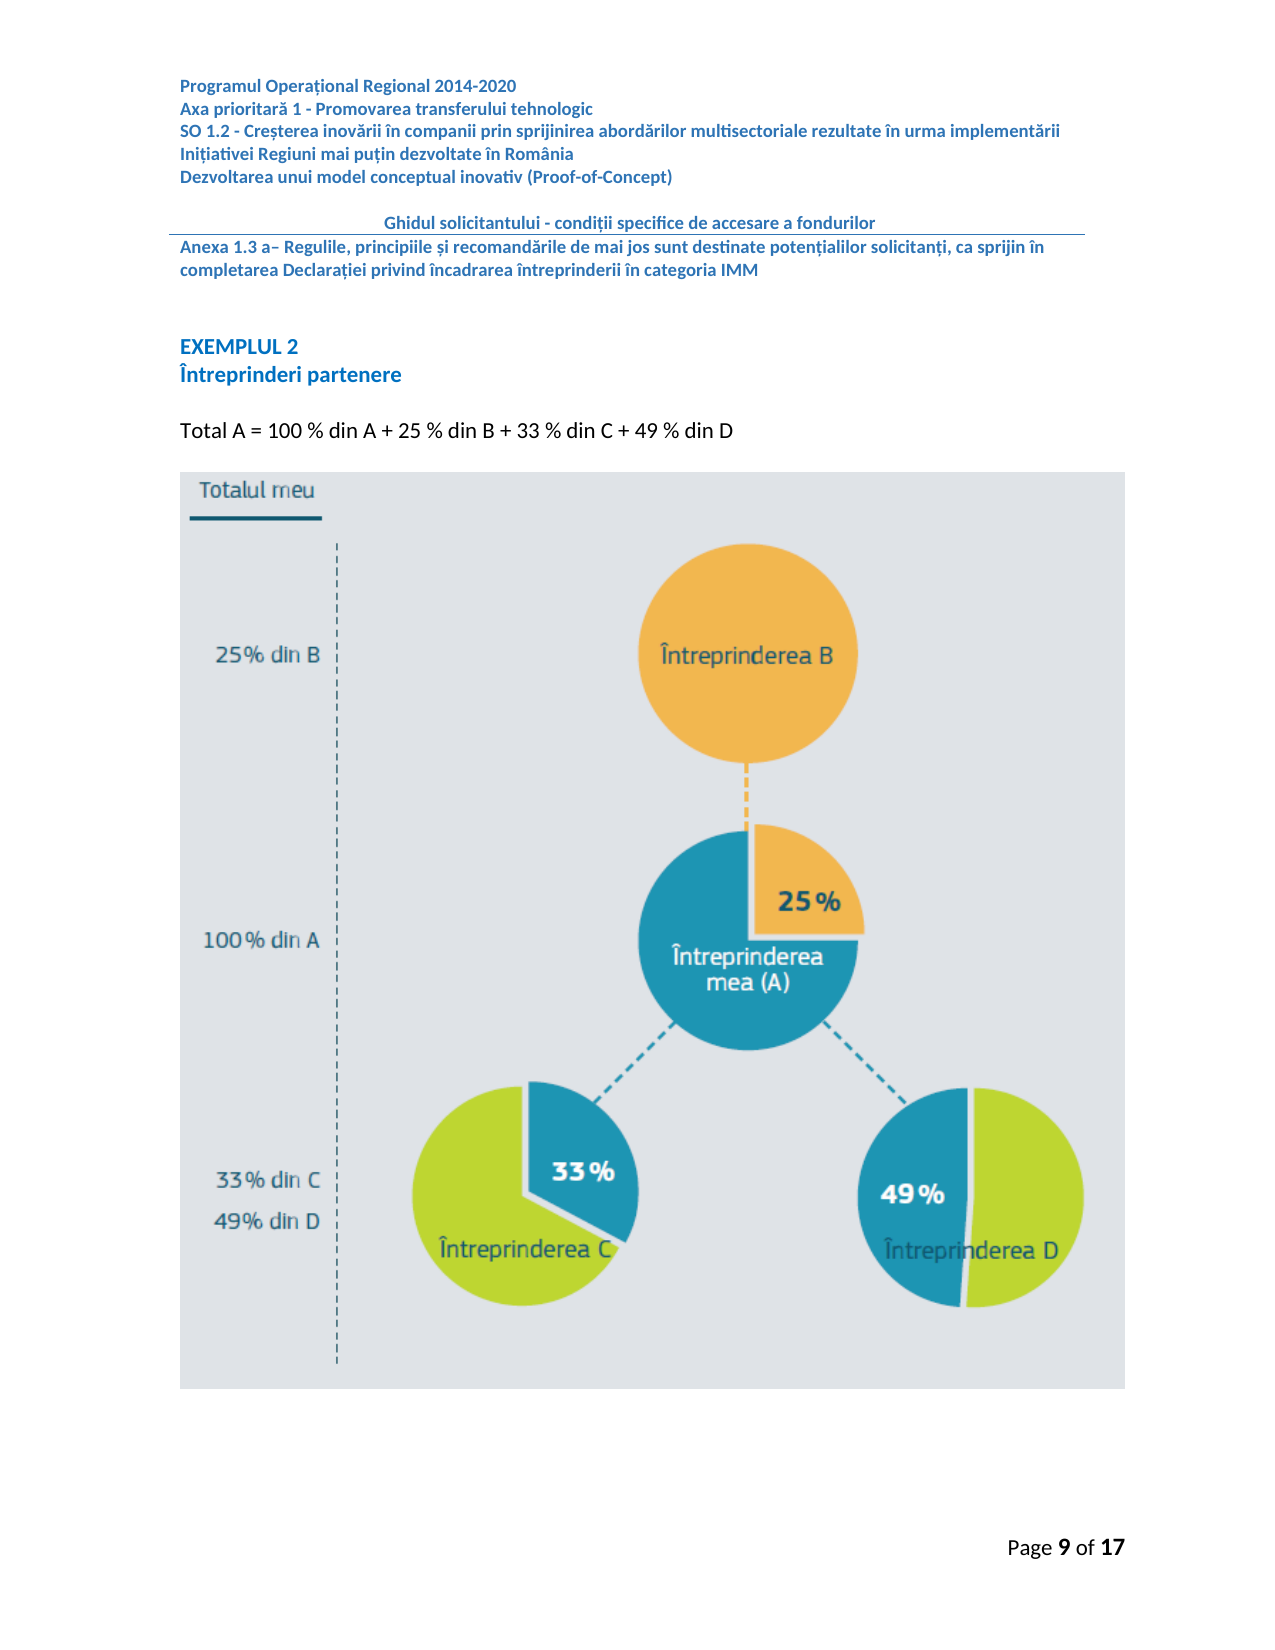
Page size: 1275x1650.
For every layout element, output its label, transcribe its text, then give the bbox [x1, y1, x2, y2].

text Întreprinderi partenere [180, 360, 1125, 388]
text EXEMPLUL 2 [180, 332, 1125, 360]
text Total A = 100 % din A + 25 % din B + 33 % din C + 49 % din D [180, 416, 1125, 444]
